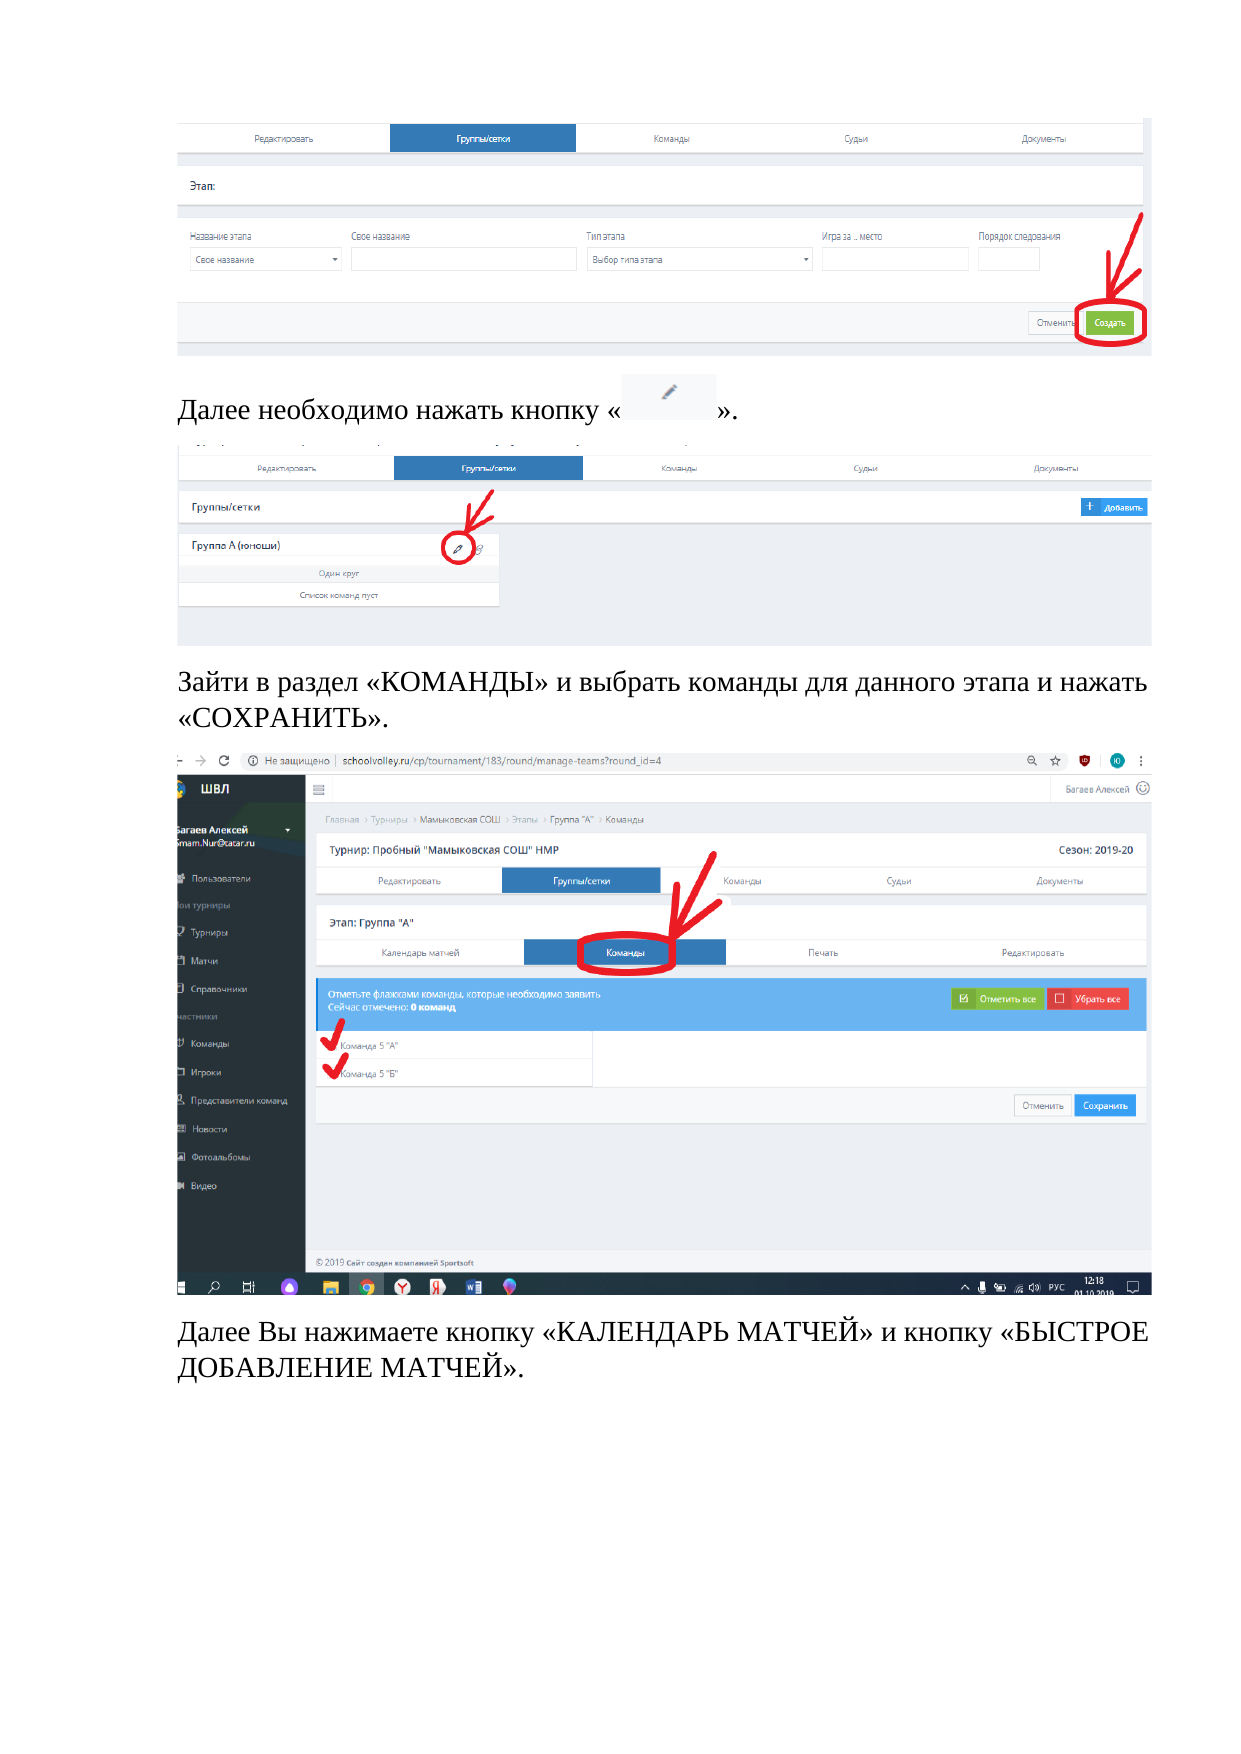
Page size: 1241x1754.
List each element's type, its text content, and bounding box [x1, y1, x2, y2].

picture [177, 753, 1152, 1295]
text Далее необходимо нажать кнопку «». [177, 374, 1152, 426]
picture [177, 445, 1152, 646]
text Зайти в раздел «КОМАНДЫ» и выбрать команды для данного этапа и нажать «СОХРАНИТЬ». [177, 664, 1152, 734]
picture [177, 118, 1152, 356]
picture [621, 374, 717, 420]
text Далее Вы нажимаете кнопку «КАЛЕНДАРЬ МАТЧЕЙ» и кнопку «БЫСТРОЕ ДОБАВЛЕНИЕ МАТЧЕЙ». [177, 1314, 1152, 1383]
